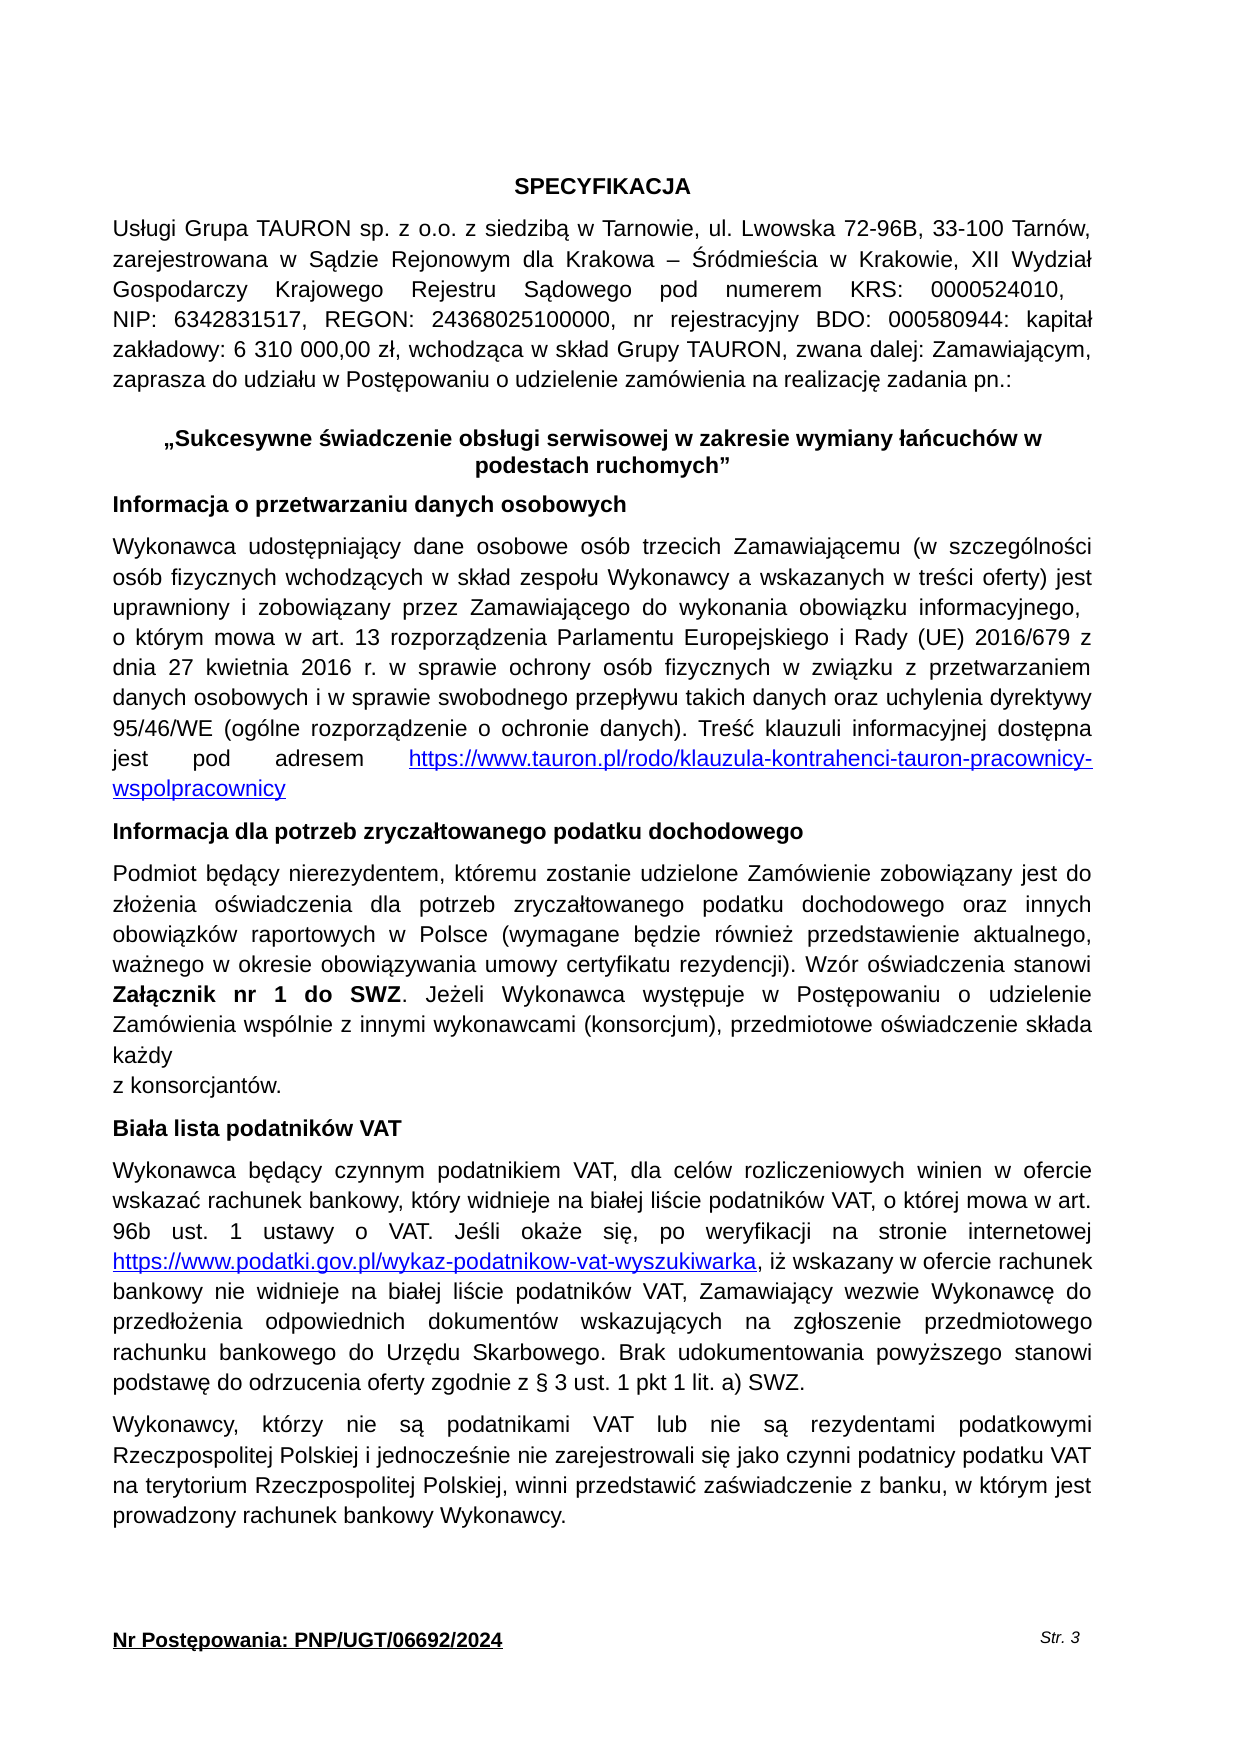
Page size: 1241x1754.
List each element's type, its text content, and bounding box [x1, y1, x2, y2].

subtitle Wykonawcy, którzy nie są podatnikami VAT lub nie są rezydentami podatkowymi Rzeczpospolitej Polskiej i jednocześnie nie zarejestrowali się jako czynni podatnicy podatku VAT na terytorium Rzeczpospolitej Polskiej, winni przedstawić zaświadczenie z banku, w którym jest prowadzony rachunek bankowy Wykonawcy. [112, 1411, 1093, 1528]
subtitle Informacja dla potrzeb zryczałtowanego podatku dochodowego [112, 818, 1093, 844]
text SPECYFIKACJA [112, 173, 1093, 199]
subtitle Wykonawca udostępniający dane osobowe osób trzecich Zamawiającemu (w szczególności osób fizycznych wchodzących w skład zespołu Wykonawcy a wskazanych w treści oferty) jest uprawniony i zobowiązany przez Zamawiającego do wykonania obowiązku informacyjnego, o którym mowa w art. 13 rozporządzenia Parlamentu Europejskiego i Rady (UE) 2016/679 z dnia 27 kwietnia 2016 r. w sprawie ochrony osób fizycznych w związku z przetwarzaniem danych osobowych i w sprawie swobodnego przepływu takich danych oraz uchylenia dyrektywy 95/46/WE (ogólne rozporządzenie o ochronie danych). Treść klauzuli informacyjnej dostępna jest pod adresem https://www.tauron.pl/rodo/klauzula-kontrahenci-tauron-pracownicy-wspolpracownicy [112, 533, 1093, 801]
subtitle Informacja o przetwarzaniu danych osobowych [112, 491, 1093, 517]
subtitle Wykonawca będący czynnym podatnikiem VAT, dla celów rozliczeniowych winien w ofercie wskazać rachunek bankowy, który widnieje na białej liście podatników VAT, o której mowa w art. 96b ust. 1 ustawy o VAT. Jeśli okaże się, po weryfikacji na stronie internetowej https://www.podatki.gov.pl/wykaz-podatnikow-vat-wyszukiwarka, iż wskazany w ofercie rachunek bankowy nie widnieje na białej liście podatników VAT, Zamawiający wezwie Wykonawcę do przedłożenia odpowiednich dokumentów wskazujących na zgłoszenie przedmiotowego rachunku bankowego do Urzędu Skarbowego. Brak udokumentowania powyższego stanowi podstawę do odrzucenia oferty zgodnie z § 3 ust. 1 pkt 1 lit. a) SWZ. [112, 1157, 1093, 1395]
subtitle Usługi Grupa TAURON sp. z o.o. z siedzibą w Tarnowie, ul. Lwowska 72-96B, 33-100 Tarnów, zarejestrowana w Sądzie Rejonowym dla Krakowa – Śródmieścia w Krakowie, XII Wydział Gospodarczy Krajowego Rejestru Sądowego pod numerem KRS: 0000524010, NIP: 6342831517, REGON: 24368025100000, nr rejestracyjny BDO: 000580944: kapitał zakładowy: 6 310 000,00 zł, wchodząca w skład Grupy TAURON, zwana dalej: Zamawiającym, zaprasza do udziału w Postępowaniu o udzielenie zamówienia na realizację zadania pn.: [112, 215, 1093, 393]
text „Sukcesywne świadczenie obsługi serwisowej w zakresie wymiany łańcuchów w podestach ruchomych” [112, 425, 1093, 478]
subtitle Podmiot będący nierezydentem, któremu zostanie udzielone Zamówienie zobowiązany jest do złożenia oświadczenia dla potrzeb zryczałtowanego podatku dochodowego oraz innych obowiązków raportowych w Polsce (wymagane będzie również przedstawienie aktualnego, ważnego w okresie obowiązywania umowy certyfikatu rezydencji). Wzór oświadczenia stanowi Załącznik nr 1 do SWZ. Jeżeli Wykonawca występuje w Postępowaniu o udzielenie Zamówienia wspólnie z innymi wykonawcami (konsorcjum), przedmiotowe oświadczenie składa każdy z konsorcjantów. [112, 860, 1093, 1098]
subtitle Biała lista podatników VAT [112, 1114, 1093, 1141]
